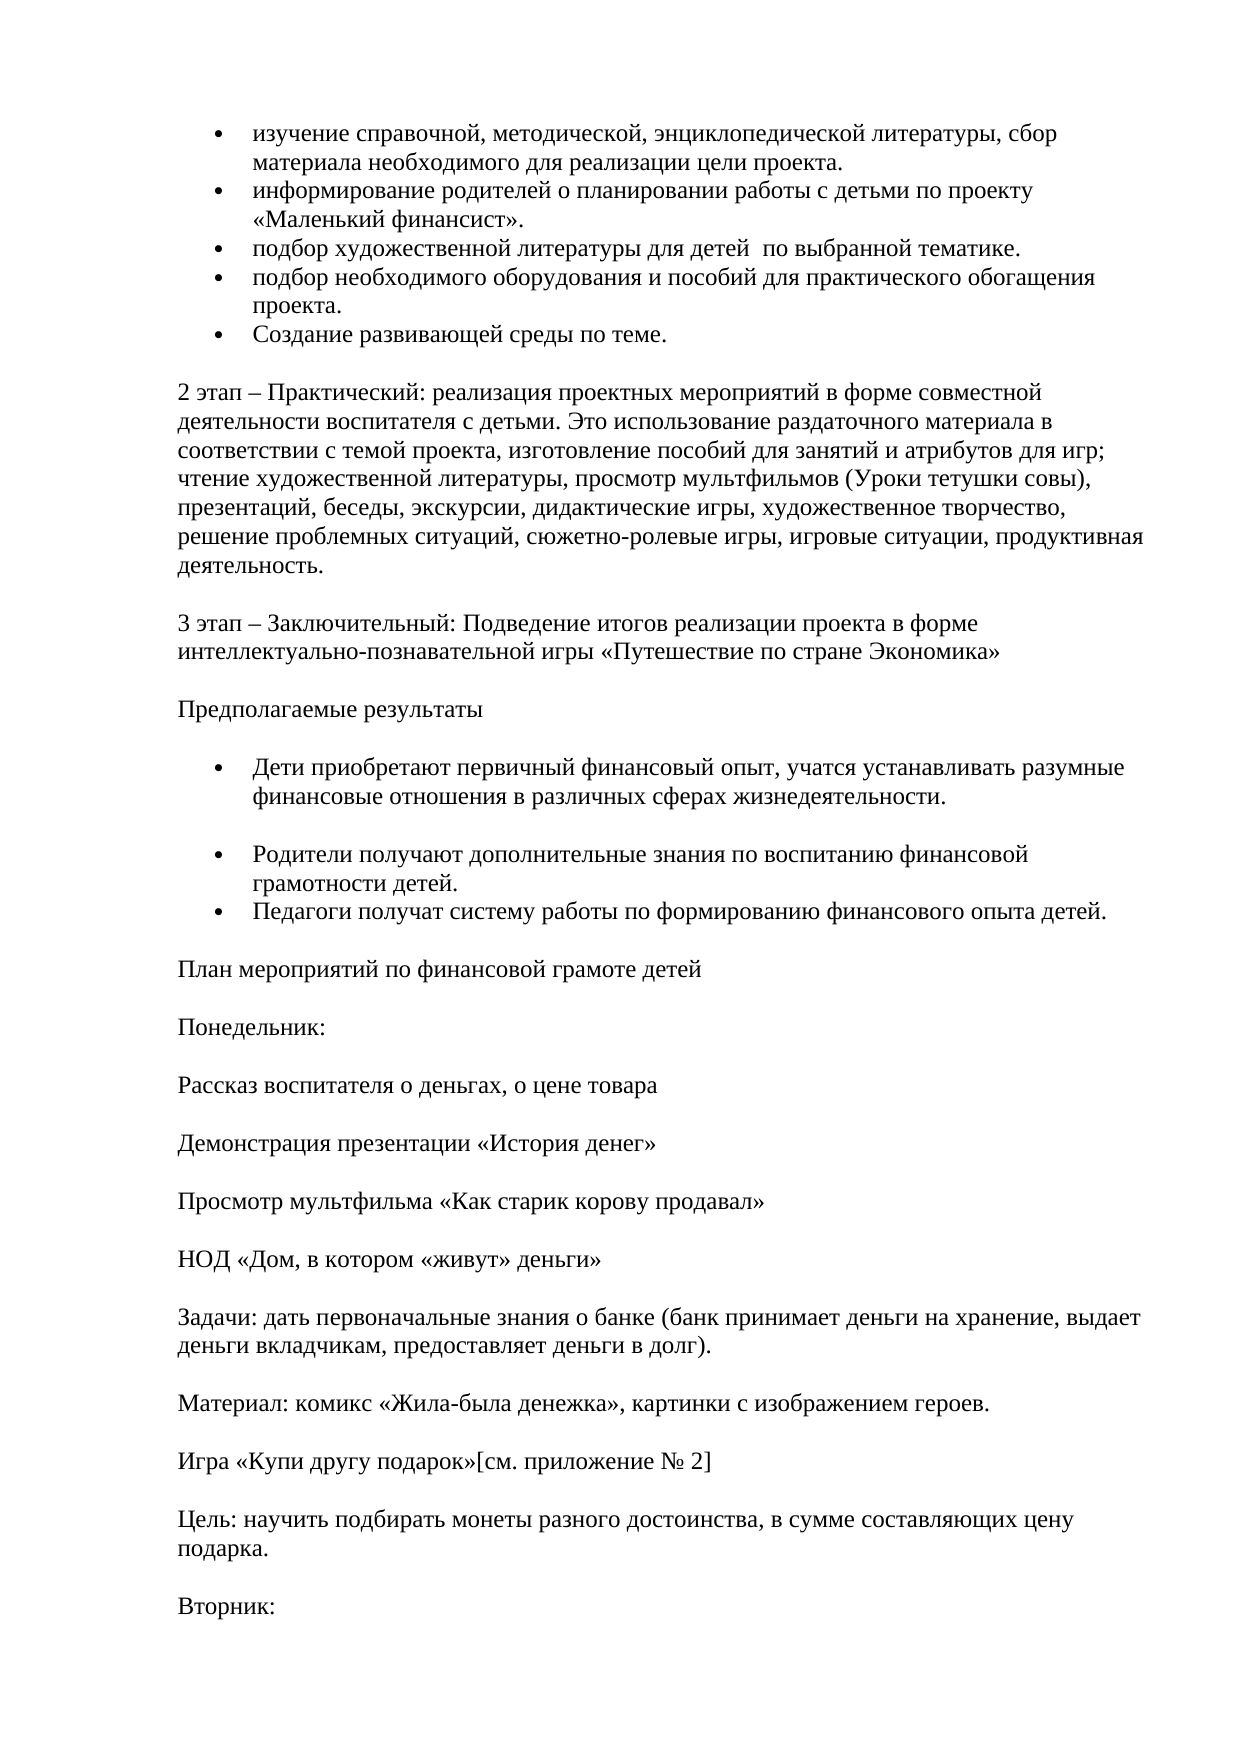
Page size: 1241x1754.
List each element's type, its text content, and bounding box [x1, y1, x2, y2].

list изучение справочной, методической, энциклопедической литературы, сбор материала необходимого для реализации цели проекта. [215, 118, 1152, 176]
list Родители получают дополнительные знания по воспитанию финансовой грамотности детей. [215, 839, 1152, 896]
list информирование родителей о планировании работы с детьми по проекту «Маленький финансист». [215, 176, 1152, 233]
text Задачи: дать первоначальные знания о банке (банк принимает деньги на хранение, выдает деньги вкладчикам, предоставляет деньги в долг). [177, 1302, 1152, 1359]
text 3 этап – Заключительный: Подведение итогов реализации проекта в форме интеллектуально-познавательной игры «Путешествие по стране Экономика» [177, 608, 1152, 665]
text Демонстрация презентации «История денег» [177, 1128, 1152, 1157]
text НОД «Дом, в котором «живут» деньги» [177, 1244, 1152, 1273]
list Дети приобретают первичный финансовый опыт, учатся устанавливать разумные финансовые отношения в различных сферах жизнедеятельности. [215, 752, 1152, 810]
text Цель: научить подбирать монеты разного достоинства, в сумме составляющих цену подарка. [177, 1504, 1152, 1562]
list Создание развивающей среды по теме. [215, 319, 1152, 348]
text Просмотр мультфильма «Как старик корову продавал» [177, 1186, 1152, 1215]
text Рассказ воспитателя о деньгах, о цене товара [177, 1070, 1152, 1099]
text Вторник: [177, 1591, 1152, 1620]
text Материал: комикс «Жила-была денежка», картинки с изображением героев. [177, 1388, 1152, 1417]
text План мероприятий по финансовой грамоте детей [177, 954, 1152, 983]
text Игра «Купи другу подарок»[см. приложение № 2] [177, 1446, 1152, 1475]
text Понедельник: [177, 1012, 1152, 1041]
list Педагоги получат систему работы по формированию финансового опыта детей. [215, 896, 1152, 925]
text 2 этап – Практический: реализация проектных мероприятий в форме совместной деятельности воспитателя с детьми. Это использование раздаточного материала в соответствии с темой проекта, изготовление пособий для занятий и атрибутов для игр; чтение художественной литературы, просмотр мультфильмов (Уроки тетушки совы), презентаций, беседы, экскурсии, дидактические игры, художественное творчество, решение проблемных ситуаций, сюжетно-ролевые игры, игровые ситуации, продуктивная деятельность. [177, 377, 1152, 578]
list подбор художественной литературы для детей по выбранной тематике. [215, 233, 1152, 262]
text Предполагаемые результаты [177, 694, 1152, 723]
list подбор необходимого оборудования и пособий для практического обогащения проекта. [215, 262, 1152, 319]
